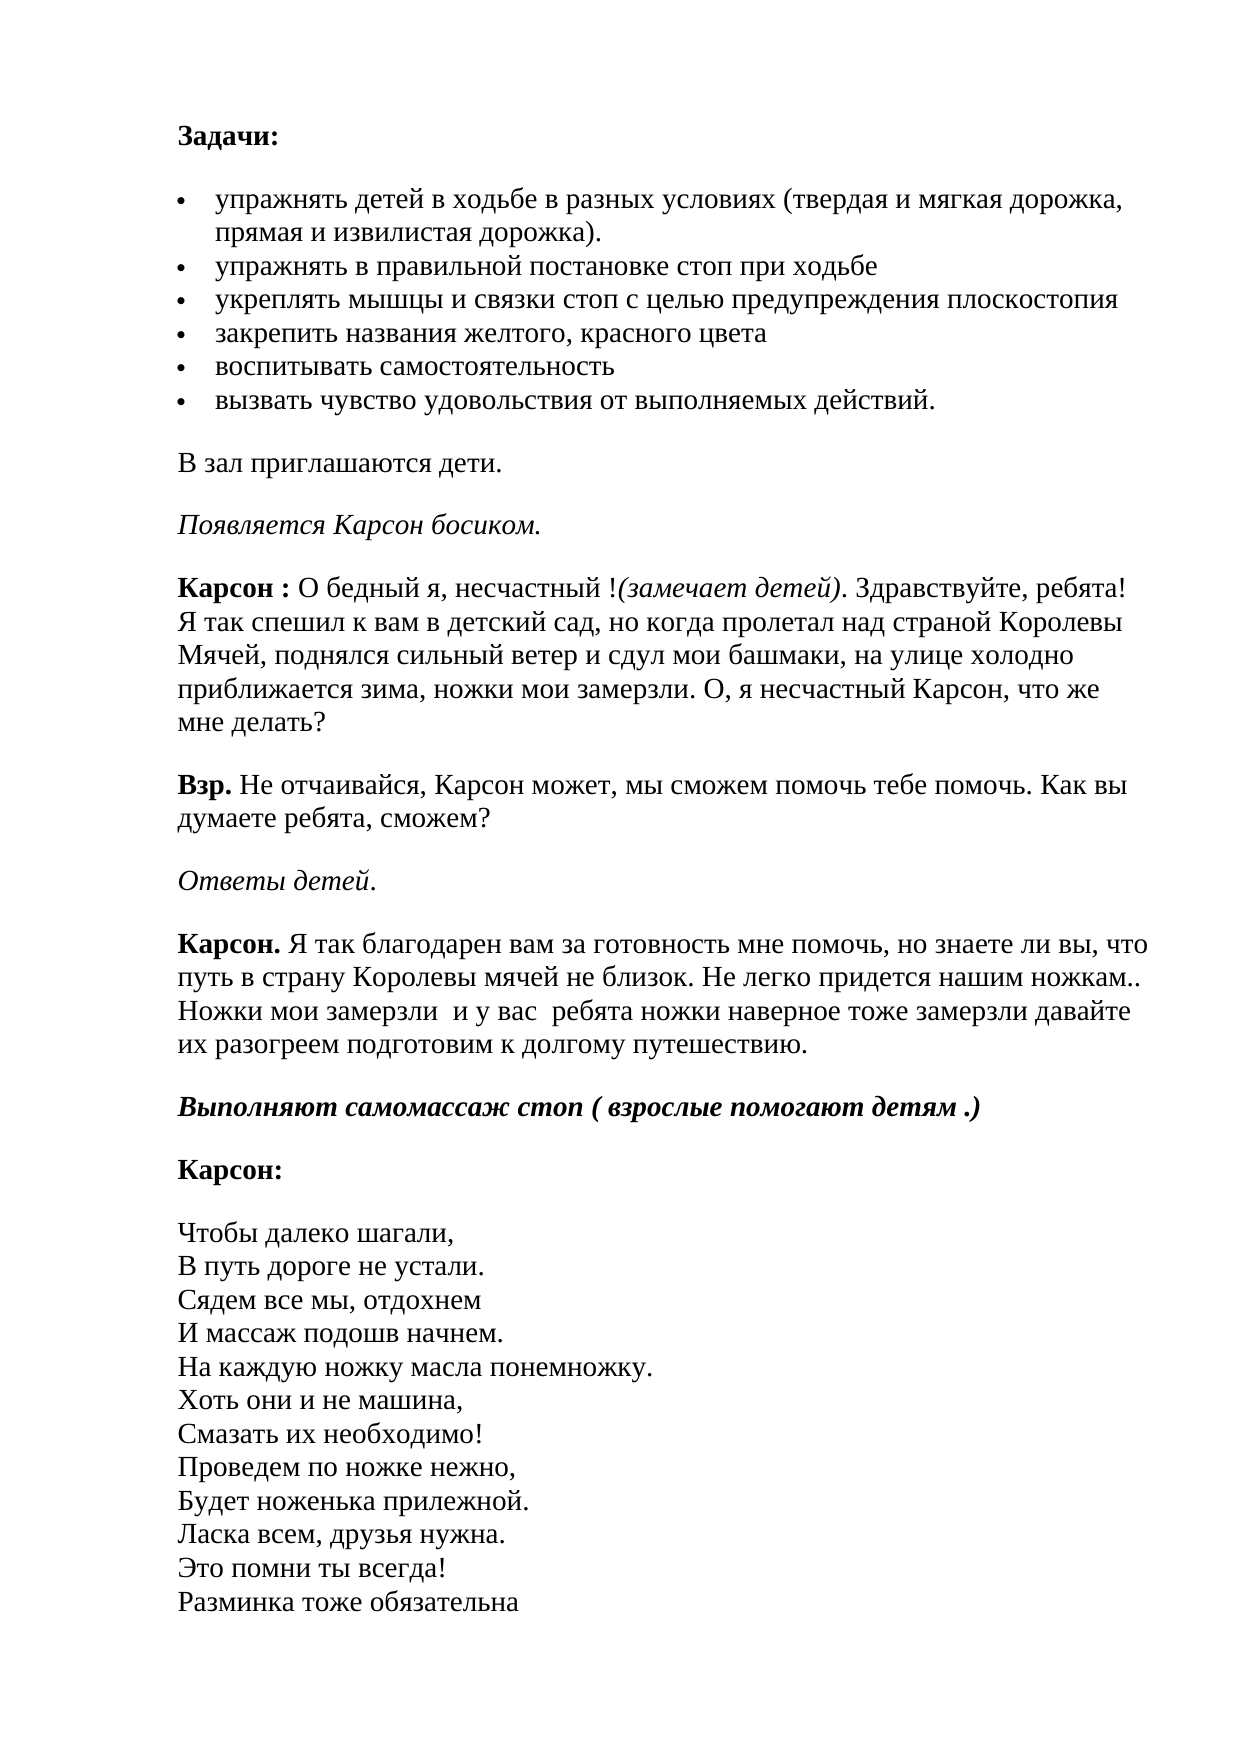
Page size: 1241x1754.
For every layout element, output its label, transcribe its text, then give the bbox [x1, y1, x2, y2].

text Выполняют самомассаж стоп ( взрослые помогают детям .) [177, 1089, 1152, 1123]
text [177, 1215, 1152, 1617]
list вызвать чувство удовольствия от выполняемых действий. [177, 382, 1152, 416]
text Задачи: [177, 118, 1152, 152]
list воспитывать самостоятельность [177, 348, 1152, 382]
text Карсон: [177, 1152, 1152, 1186]
text Ответы детей. [177, 863, 1152, 897]
text Появляется Карсон босиком. [177, 507, 1152, 541]
text В зал приглашаются дети. [177, 445, 1152, 478]
text Карсон : О бедный я, несчастный !(замечает детей). Здравствуйте, ребята! Я так спешил к вам в детский сад, но когда пролетал над страной Королевы Мячей, поднялся сильный ветер и сдул мои башмаки, на улице холодно приближается зима, ножки мои замерзли. О, я несчастный Карсон, что же мне делать? [177, 570, 1152, 738]
text Взр. Не отчаивайся, Карсон может, мы сможем помочь тебе помочь. Как вы думаете ребята, сможем? [177, 767, 1152, 834]
text Карсон. Я так благодарен вам за готовность мне помочь, но знаете ли вы, что путь в страну Королевы мячей не близок. Не легко придется нашим ножкам.. Ножки мои замерзли и у вас ребята ножки наверное тоже замерзли давайте их разогреем подготовим к долгому путешествию. [177, 926, 1152, 1060]
list укреплять мышцы и связки стоп с целью предупреждения плоскостопия [177, 281, 1152, 315]
list закрепить названия желтого, красного цвета [177, 315, 1152, 348]
list упражнять в правильной постановке стоп при ходьбе [177, 248, 1152, 281]
list упражнять детей в ходьбе в разных условиях (твердая и мягкая дорожка, прямая и извилистая дорожка). [177, 181, 1152, 248]
